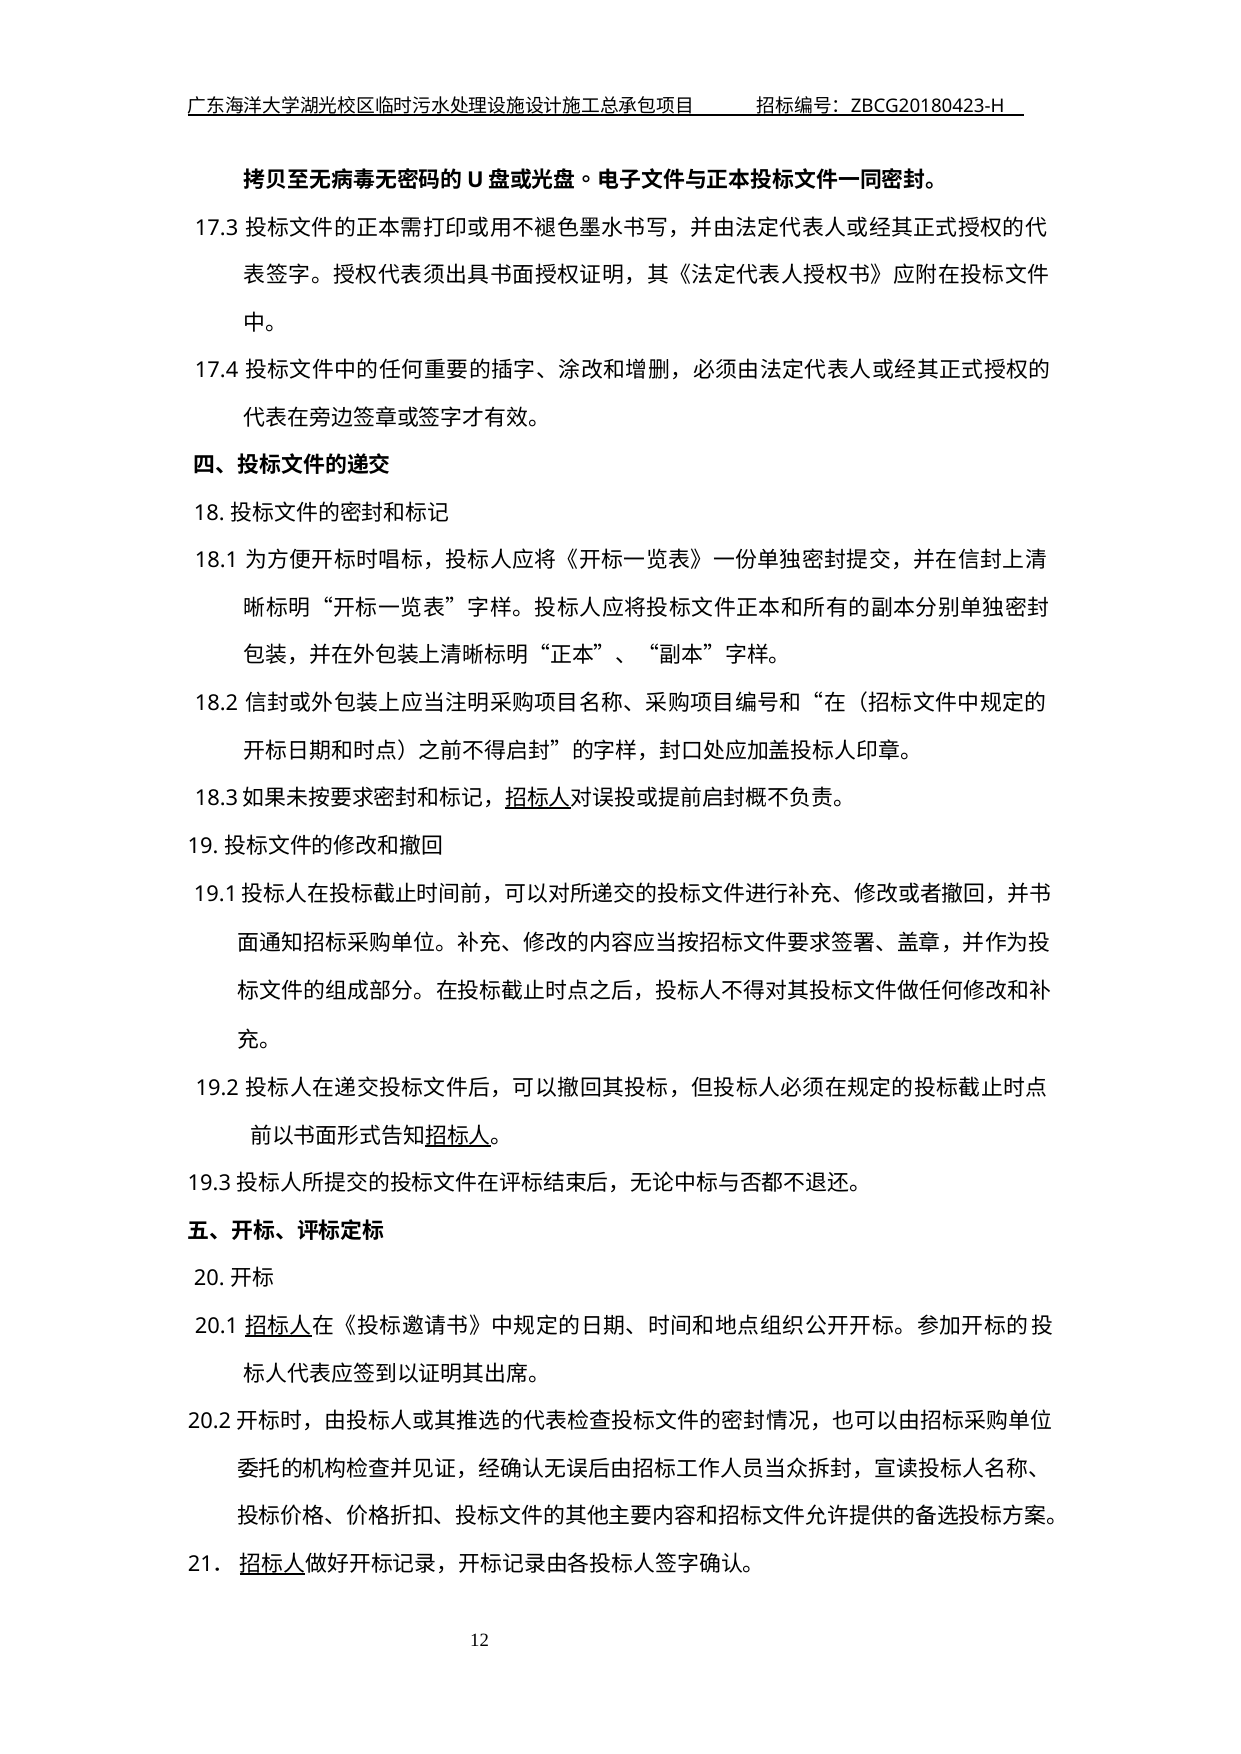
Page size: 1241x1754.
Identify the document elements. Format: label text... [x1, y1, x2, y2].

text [194, 162, 1049, 194]
text 18.1 为方便开标时唱标，投标人应将《开标一览表》一份单独密封提交，并在信封上清晰标明“开标一览表”字样。投标人应将投标文件正本和所有的副本分别单独密封包装，并在外包装上清晰标明“正本”、“副本”字样。 [194, 542, 1049, 669]
text 17.3 投标文件的正本需打印或用不褪色墨水书写，并由法定代表人或经其正式授权的代表签字。授权代表须出具书面授权证明，其《法定代表人授权书》应附在投标文件中。 [194, 209, 1049, 336]
text 五、开标、评标定标 [187, 1213, 1053, 1244]
text 四、投标文件的递交 [194, 447, 1049, 479]
text 18. 投标文件的密封和标记 [194, 495, 1049, 527]
text 20.2开标时，由投标人或其推选的代表检查投标文件的密封情况，也可以由招标采购单位委托的机构检查并见证，经确认无误后由招标工作人员当众拆封，宣读投标人名称、投标价格、价格折扣、投标文件的其他主要内容和招标文件允许提供的备选投标方案。 [188, 1403, 1053, 1530]
text 21． 招标人做好开标记录，开标记录由各投标人签字确认。 [188, 1546, 1053, 1577]
text 17.4 投标文件中的任何重要的插字、涂改和增删，必须由法定代表人或经其正式授权的代表在旁边签章或签字才有效。 [194, 352, 1053, 431]
text 19.2 投标人在递交投标文件后，可以撤回其投标，但投标人必须在规定的投标截止时点前以书面形式告知招标人。 [195, 1070, 1049, 1149]
text 19. 投标文件的修改和撤回 [187, 828, 1049, 859]
text 18.3如果未按要求密封和标记，招标人对误投或提前启封概不负责。 [194, 780, 1049, 812]
text 20.1 招标人在《投标邀请书》中规定的日期、时间和地点组织公开开标。参加开标的投标人代表应签到以证明其出席。 [194, 1308, 1053, 1387]
text 19.3 投标人所提交的投标文件在评标结束后，无论中标与否都不退还。 [187, 1165, 1049, 1197]
text 20. 开标 [194, 1260, 1053, 1292]
text 18.2 信封或外包装上应当注明采购项目名称、采购项目编号和“在（招标文件中规定的开标日期和时点）之前不得启封”的字样，封口处应加盖投标人印章。 [194, 685, 1049, 764]
text 19.1投标人在投标截止时间前，可以对所递交的投标文件进行补充、修改或者撤回，并书面通知招标采购单位。补充、修改的内容应当按招标文件要求签署、盖章，并作为投标文件的组成部分。在投标截止时点之后，投标人不得对其投标文件做任何修改和补充。 [194, 875, 1053, 1054]
